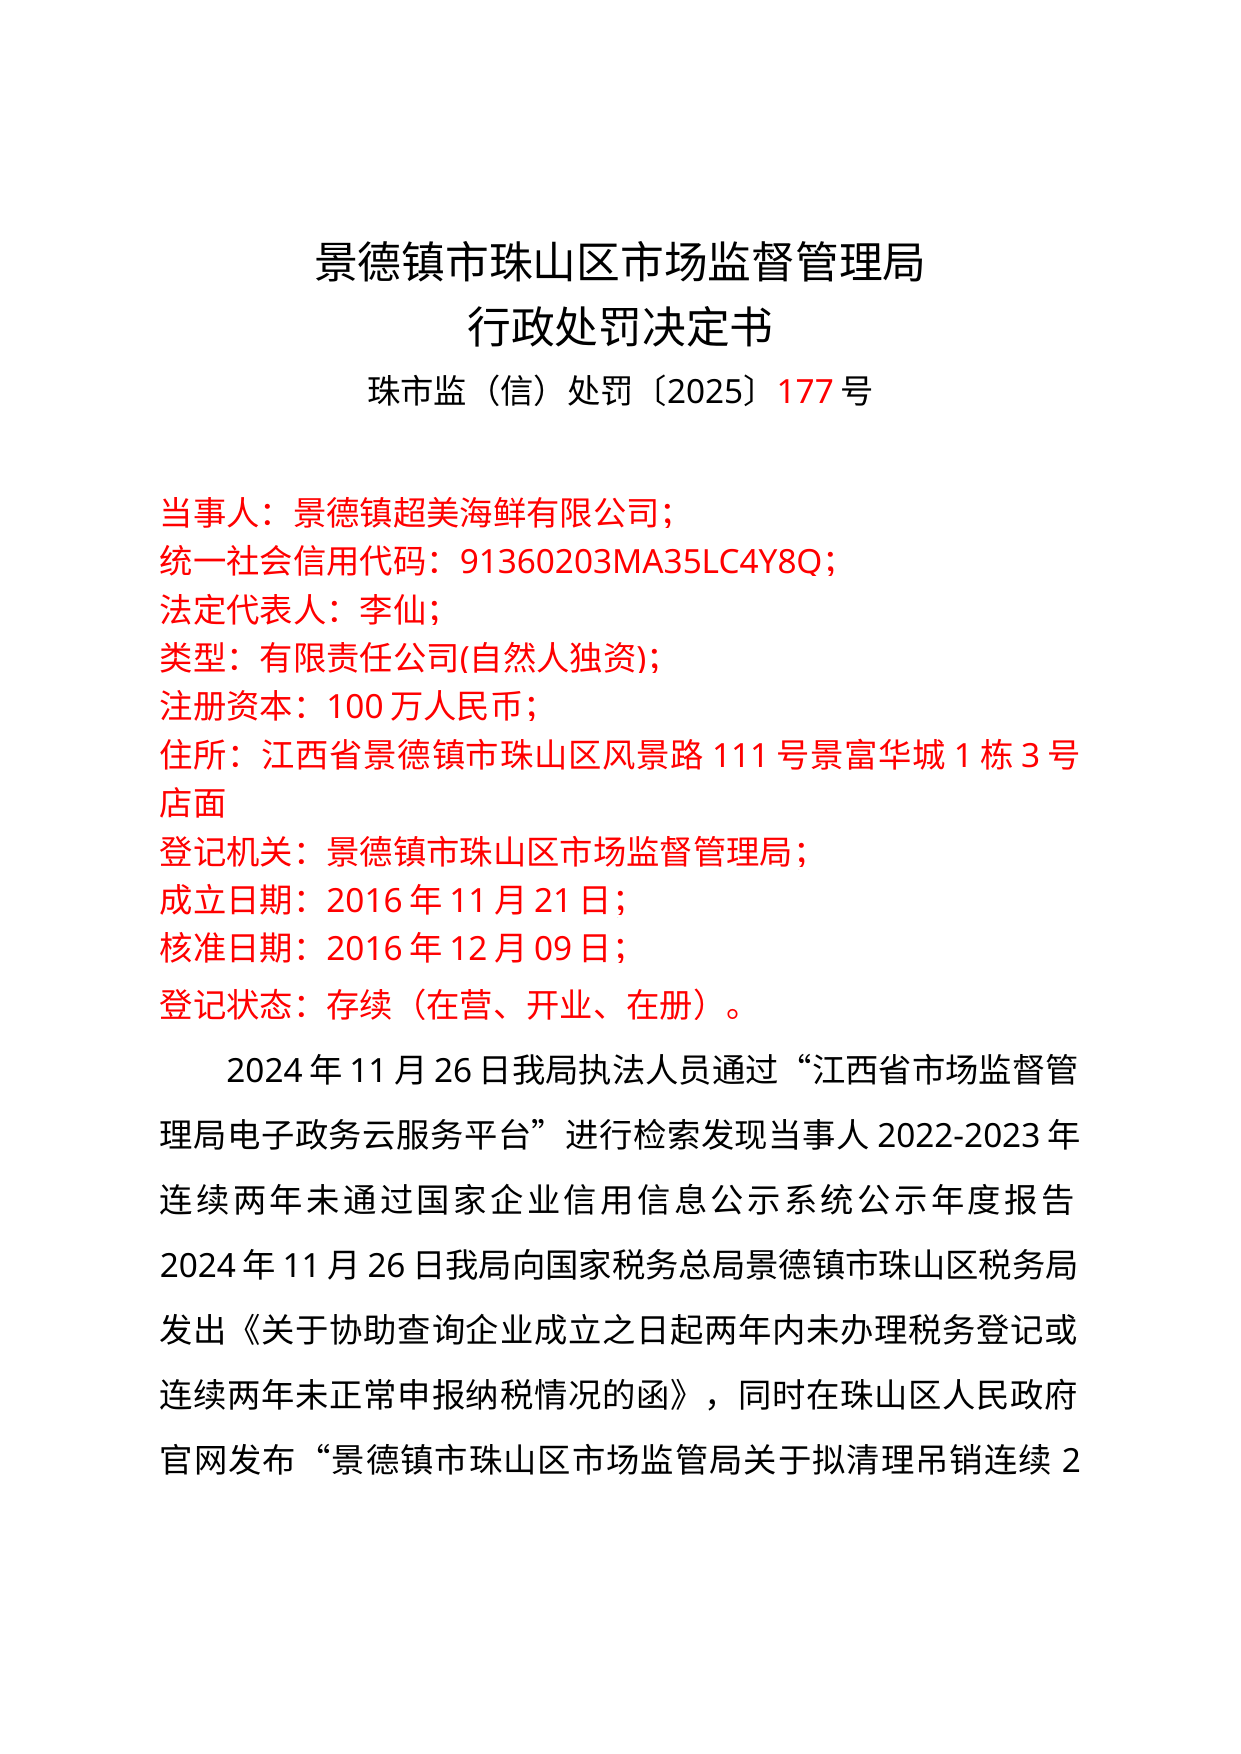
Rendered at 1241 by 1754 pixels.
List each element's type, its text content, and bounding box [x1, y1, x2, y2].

text 注册资本：100万人民币； [159, 680, 1081, 729]
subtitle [159, 1036, 1081, 1491]
text 珠市监（信）处罚〔2025〕177号 [159, 357, 1081, 422]
subtitle 景德镇市珠山区市场监督管理局 [159, 227, 1081, 292]
text 类型：有限责任公司(自然人独资)； [159, 632, 1081, 680]
text 住所：江西省景德镇市珠山区风景路111号景富华城1栋3号店面 [159, 771, 1081, 825]
text 成立日期：2016年11月21日； [159, 874, 1081, 922]
text 住所：江西省景德镇市珠山区风景路111号景富华城1栋3号店面 [159, 729, 1081, 770]
subtitle 行政处罚决定书 [159, 292, 1081, 357]
text 核准日期：2016年12月09日； [159, 922, 1081, 971]
text 统一社会信用代码：91360203MA35LC4Y8Q； [159, 535, 1081, 584]
text 当事人：景德镇超美海鲜有限公司； [159, 487, 1081, 535]
text 法定代表人：李仙； [159, 584, 1081, 632]
text 登记机关：景德镇市珠山区市场监督管理局； [159, 825, 1081, 874]
text 登记状态：存续（在营、开业、在册）。 [159, 971, 1081, 1036]
